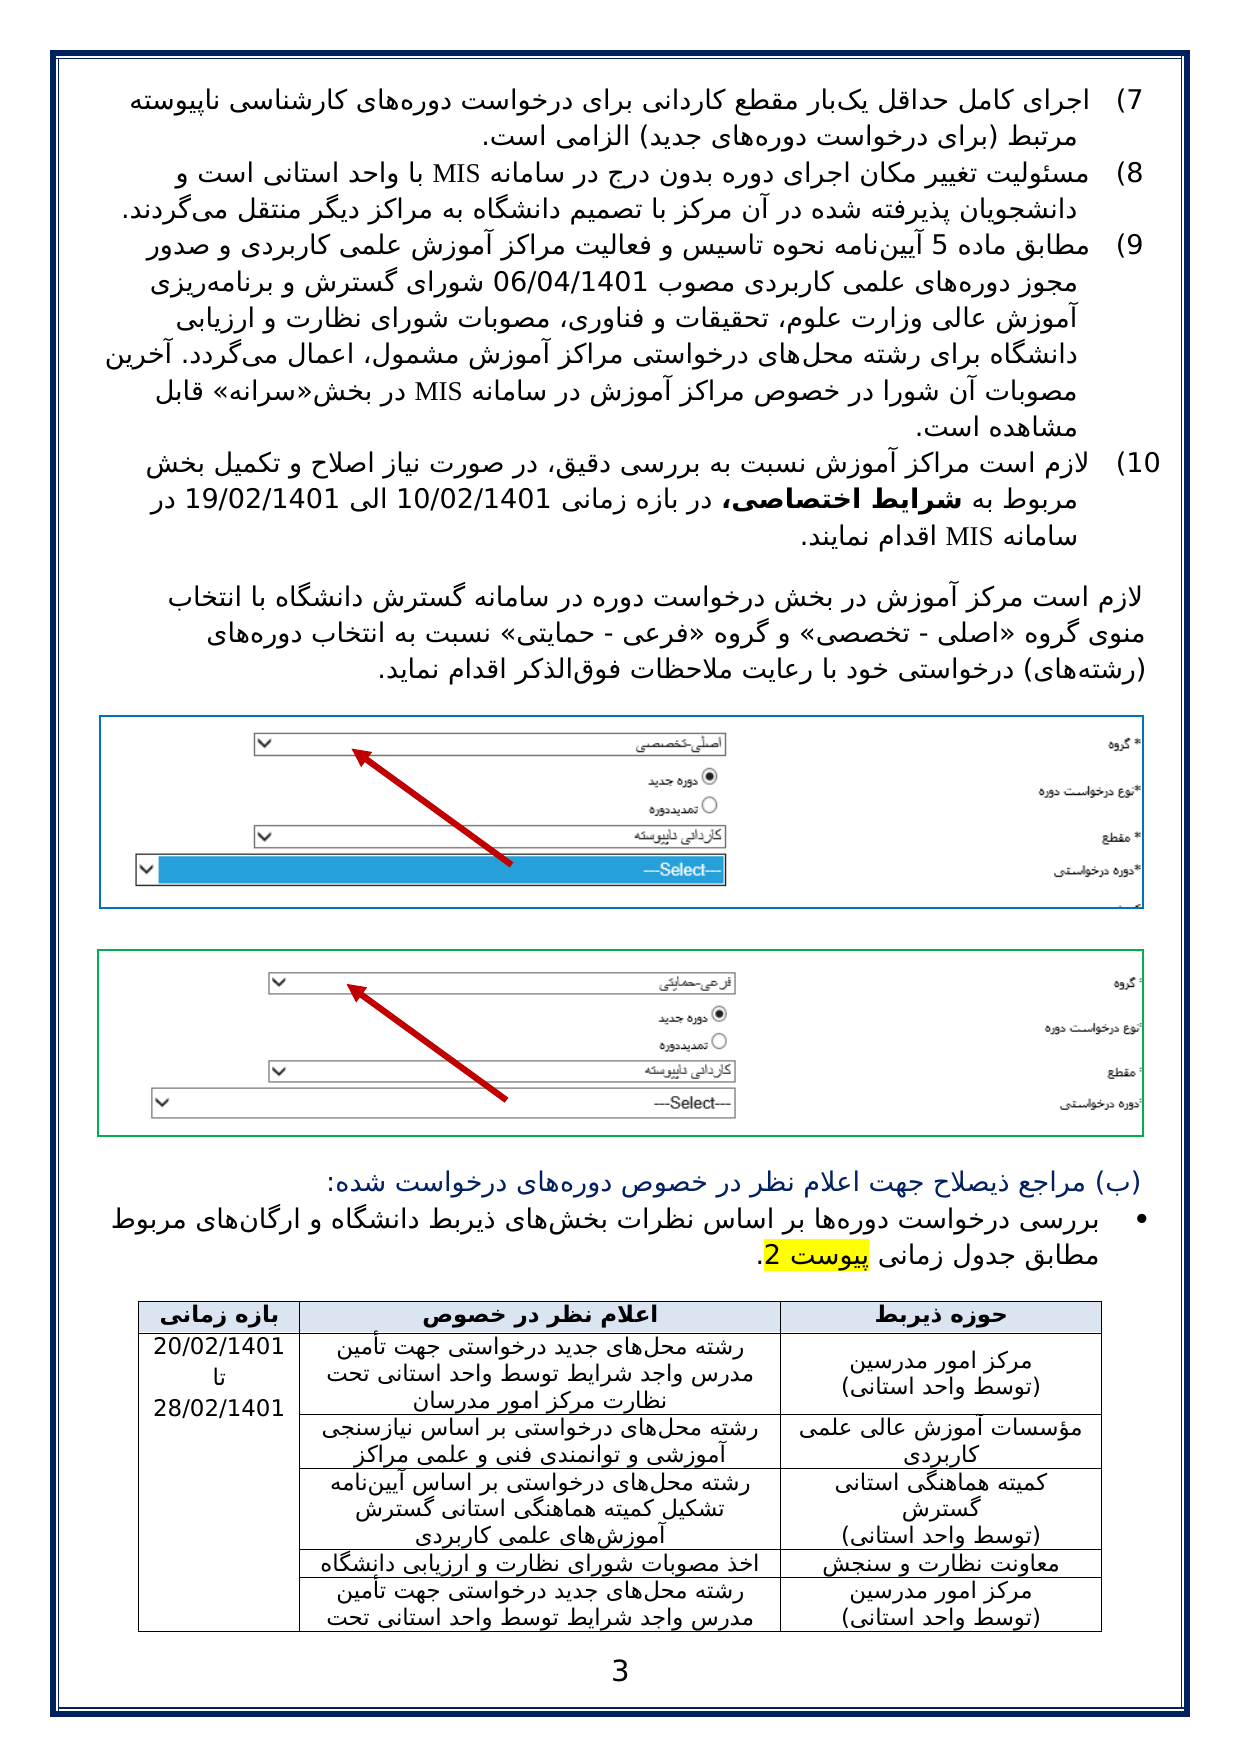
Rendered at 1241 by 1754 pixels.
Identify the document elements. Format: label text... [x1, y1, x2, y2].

list لازم است مراکز آموزش نسبت به بررسی دقیق، در صورت نیاز اصلاح و تکمیل بخش مربوط به شرایط اختصاصی، در بازه زمانی 10/02/1401 الی 19/02/1401 در سامانه MIS اقدام نمایند. [103, 447, 1116, 552]
text لازم است مرکز آموزش در بخش درخواست دوره در سامانه گسترش دانشگاه با انتخاب منوی گروه «اصلی - تخصصی» و گروه «فرعی - حمایتی» نسبت به انتخاب دوره‌های (رشته‌های) درخواستی خود با رعایت ملاحظات فوق‌الذکر اقدام نماید. [103, 581, 1146, 685]
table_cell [300, 1578, 780, 1631]
list بررسی درخواست دوره‌ها بر اساس نظرات بخش‌های ذیربط دانشگاه و ارگان‌های مربوط مطابق جدول زمانی پیوست 2. [103, 1203, 1137, 1271]
table_cell 20/02/1401 تا 28/02/1401 [139, 1334, 299, 1631]
list مسئولیت تغییر مکان اجرای دوره بدون درج در سامانه MIS با واحد استانی است و دانشجویان پذیرفته شده در آن مرکز با تصمیم دانشگاه به مراکز دیگر منتقل می‌گردند. [103, 157, 1116, 225]
table_cell کمیته هماهنگی استانی گسترش (توسط واحد استانی) [781, 1469, 1101, 1549]
table_cell اخذ مصوبات شورای نظارت و ارزیابی دانشگاه [300, 1550, 780, 1577]
table_header اعلام نظر در خصوص [300, 1302, 780, 1332]
table_cell رشته محل‌های درخواستی بر اساس نیازسنجی آموزشی و توانمندی فنی و علمی مراکز [300, 1415, 780, 1468]
table_cell رشته محل‌های جدید درخواستی جهت تأمین مدرس واجد شرایط توسط واحد استانی تحت نظارت مرکز امور مدرسان [300, 1334, 780, 1413]
table_cell رشته محل‌های درخواستی بر اساس آیین‌نامه تشکیل کمیته هماهنگی استانی گسترش آموزش‌های علمی کاربردی [300, 1469, 780, 1549]
list اجرای کامل حداقل یک‌بار مقطع کاردانی برای درخواست دوره‌های کارشناسی ناپیوسته مرتبط (برای درخواست دوره‌های جدید) الزامی است. [103, 84, 1116, 152]
table_header حوزه ذیربط [781, 1302, 1101, 1332]
list (ب) مراجع ذیصلاح جهت اعلام نظر در خصوص دوره‌های درخواست شده: [103, 1167, 1142, 1198]
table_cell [781, 1578, 1101, 1631]
picture [99, 951, 1142, 1135]
table_header بازه زمانی [139, 1302, 299, 1332]
list مطابق ماده 5 آیین‌نامه نحوه تاسیس و فعالیت مراکز آموزش علمی کاربردی و صدور مجوز دوره‌های علمی کاربردی مصوب 06/04/1401 شورای گسترش و برنامه‌ریزی آموزش عالی وزارت علوم، تحقیقات و فناوری، مصوبات شورای نظارت و ارزیابی دانشگاه برای رشته محل‌های درخواستی مراکز آموزش مشمول، اعمال می‌گردد. آخرین مصوبات آن شورا در خصوص مراکز آموزش در سامانه MIS در بخش«سرانه» قابل مشاهده است. [103, 229, 1116, 443]
picture [101, 717, 1142, 907]
table_cell مرکز امور مدرسین (توسط واحد استانی) [781, 1334, 1101, 1413]
table_cell معاونت نظارت و سنجش [781, 1550, 1101, 1577]
table_cell مؤسسات آموزش عالی علمی کاربردی [781, 1415, 1101, 1468]
